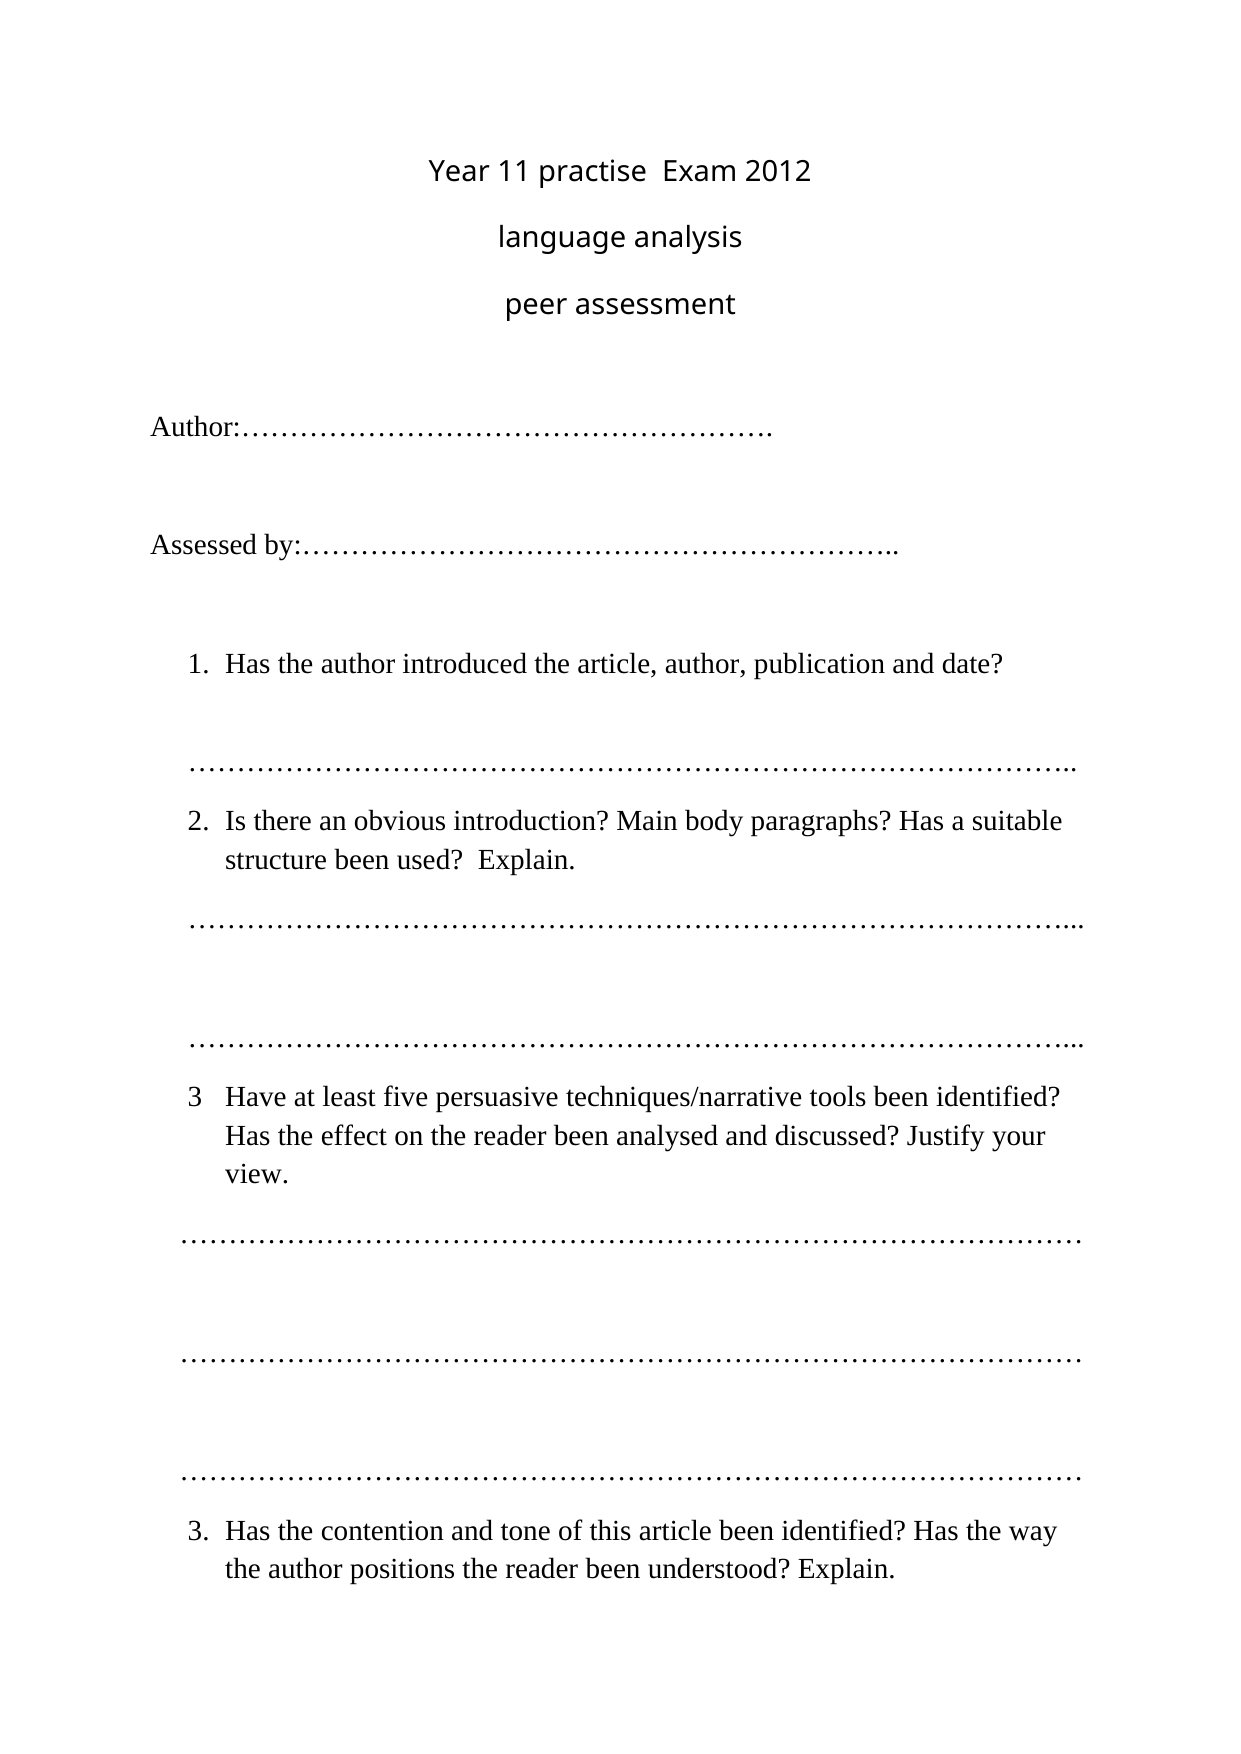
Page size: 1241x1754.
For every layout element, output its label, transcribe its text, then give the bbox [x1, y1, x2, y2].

text peer assessment [150, 283, 1090, 323]
text Year 11 practise Exam 2012 [150, 150, 1090, 190]
list Has the author introduced the article, author, publication and date? [187, 646, 1090, 680]
text Assessed by:…………………………………………………….. [150, 527, 1090, 561]
list Have at least five persuasive techniques/narrative tools been identified? Has the effect on the reader been analysed and discussed? Justify your view. [187, 1079, 1090, 1190]
list Is there an obvious introduction? Main body paragraphs? Has a suitable structure been used? Explain. [187, 803, 1090, 876]
text ………………………………………………………………………………… [150, 1453, 1090, 1487]
text ………………………………………………………………………………... [187, 901, 1090, 935]
text ………………………………………………………………………………… [150, 1335, 1090, 1368]
text ……………………………………………………………………………….. [187, 744, 1090, 778]
text Author:………………………………………………. [150, 409, 1090, 442]
text ………………………………………………………………………………… [150, 1216, 1090, 1249]
text language analysis [150, 216, 1090, 256]
text ………………………………………………………………………………... [187, 1020, 1090, 1054]
list Has the contention and tone of this article been identified? Has the way the author positions the reader been understood? Explain. [187, 1513, 1090, 1585]
